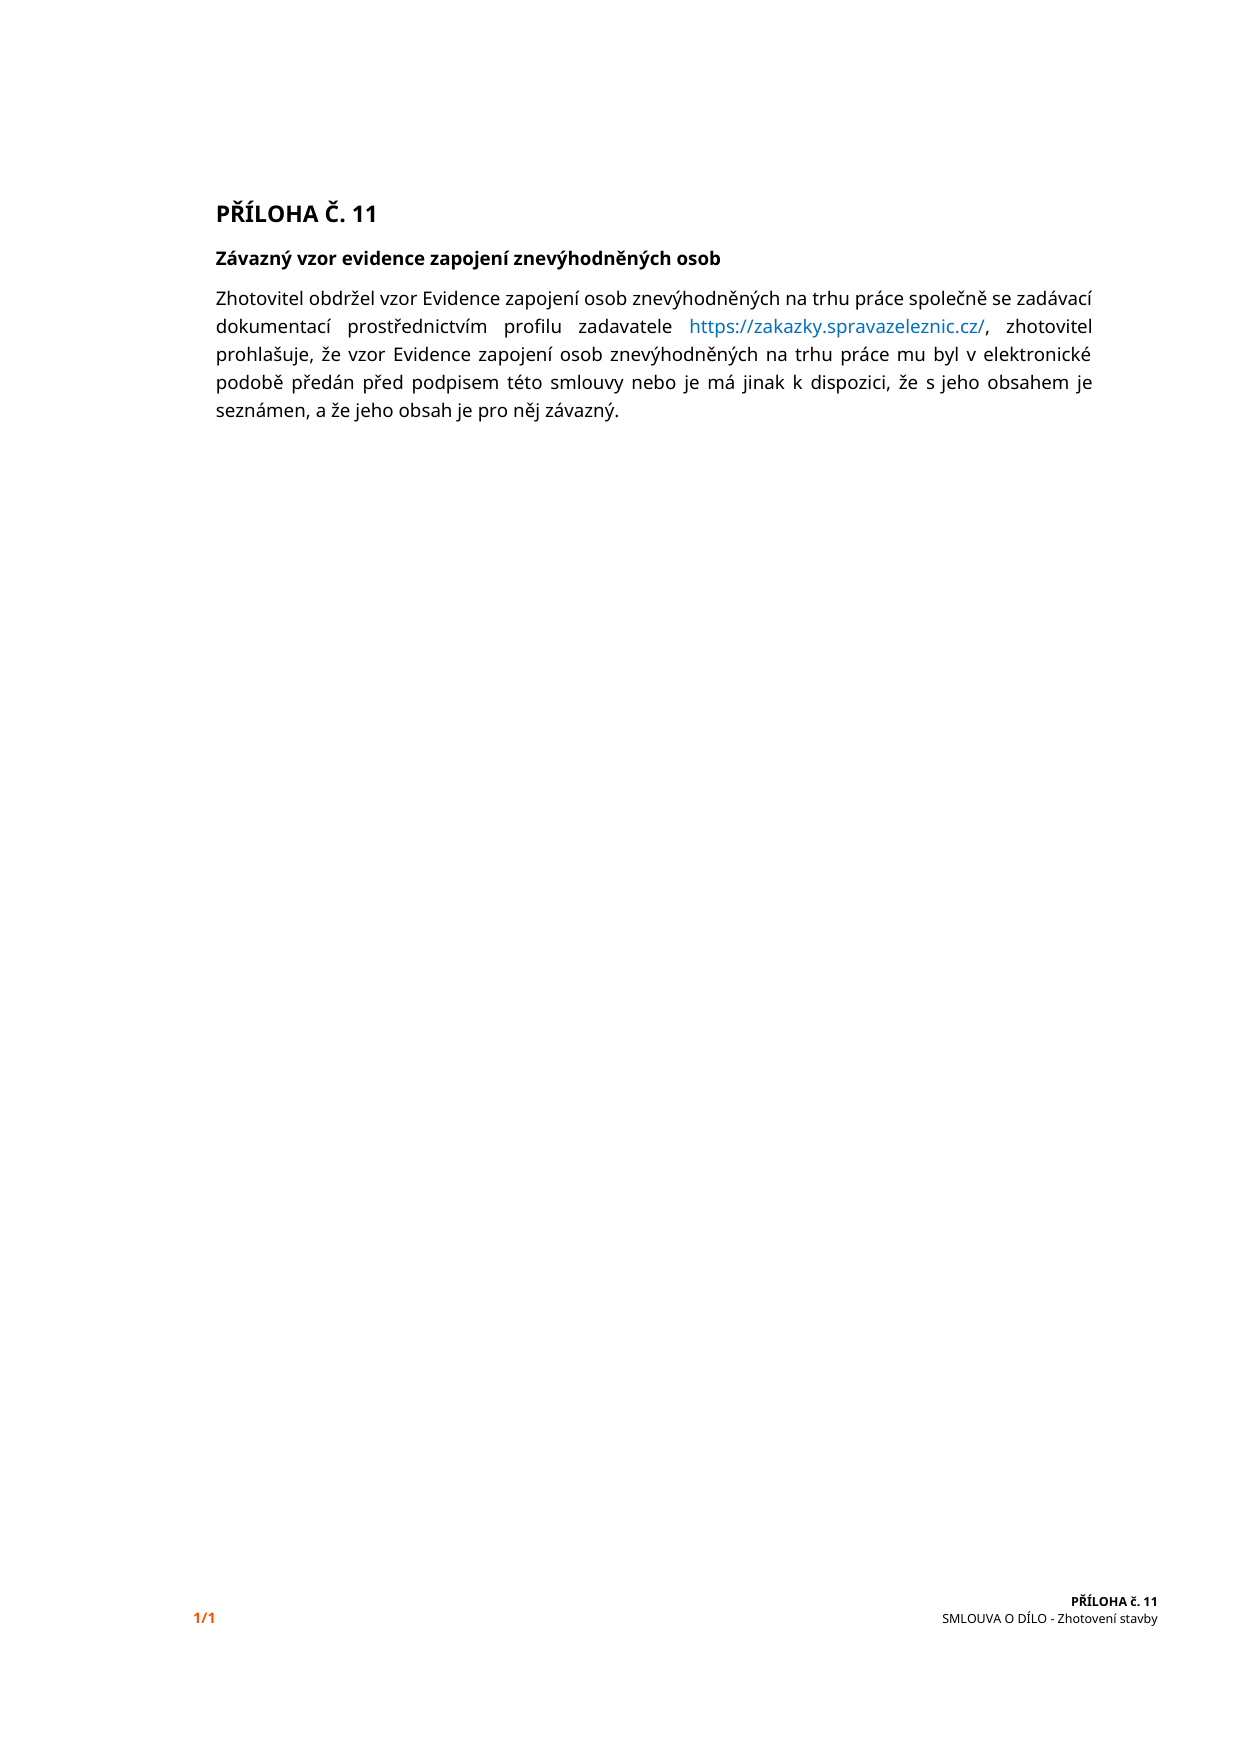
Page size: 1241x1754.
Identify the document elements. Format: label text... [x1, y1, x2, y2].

text Závazný vzor evidence zapojení znevýhodněných osob [216, 245, 1093, 271]
text Zhotovitel obdržel vzor Evidence zapojení osob znevýhodněných na trhu práce společně se zadávací dokumentací prostřednictvím profilu zadavatele https://zakazky.spravazeleznic.cz/, zhotovitel prohlašuje, že vzor Evidence zapojení osob znevýhodněných na trhu práce mu byl v elektronické podobě předán před podpisem této smlouvy nebo je má jinak k dispozici, že s jeho obsahem je seznámen, a že jeho obsah je pro něj závazný. [216, 286, 1093, 423]
text Příloha č. 11 [216, 198, 1093, 229]
